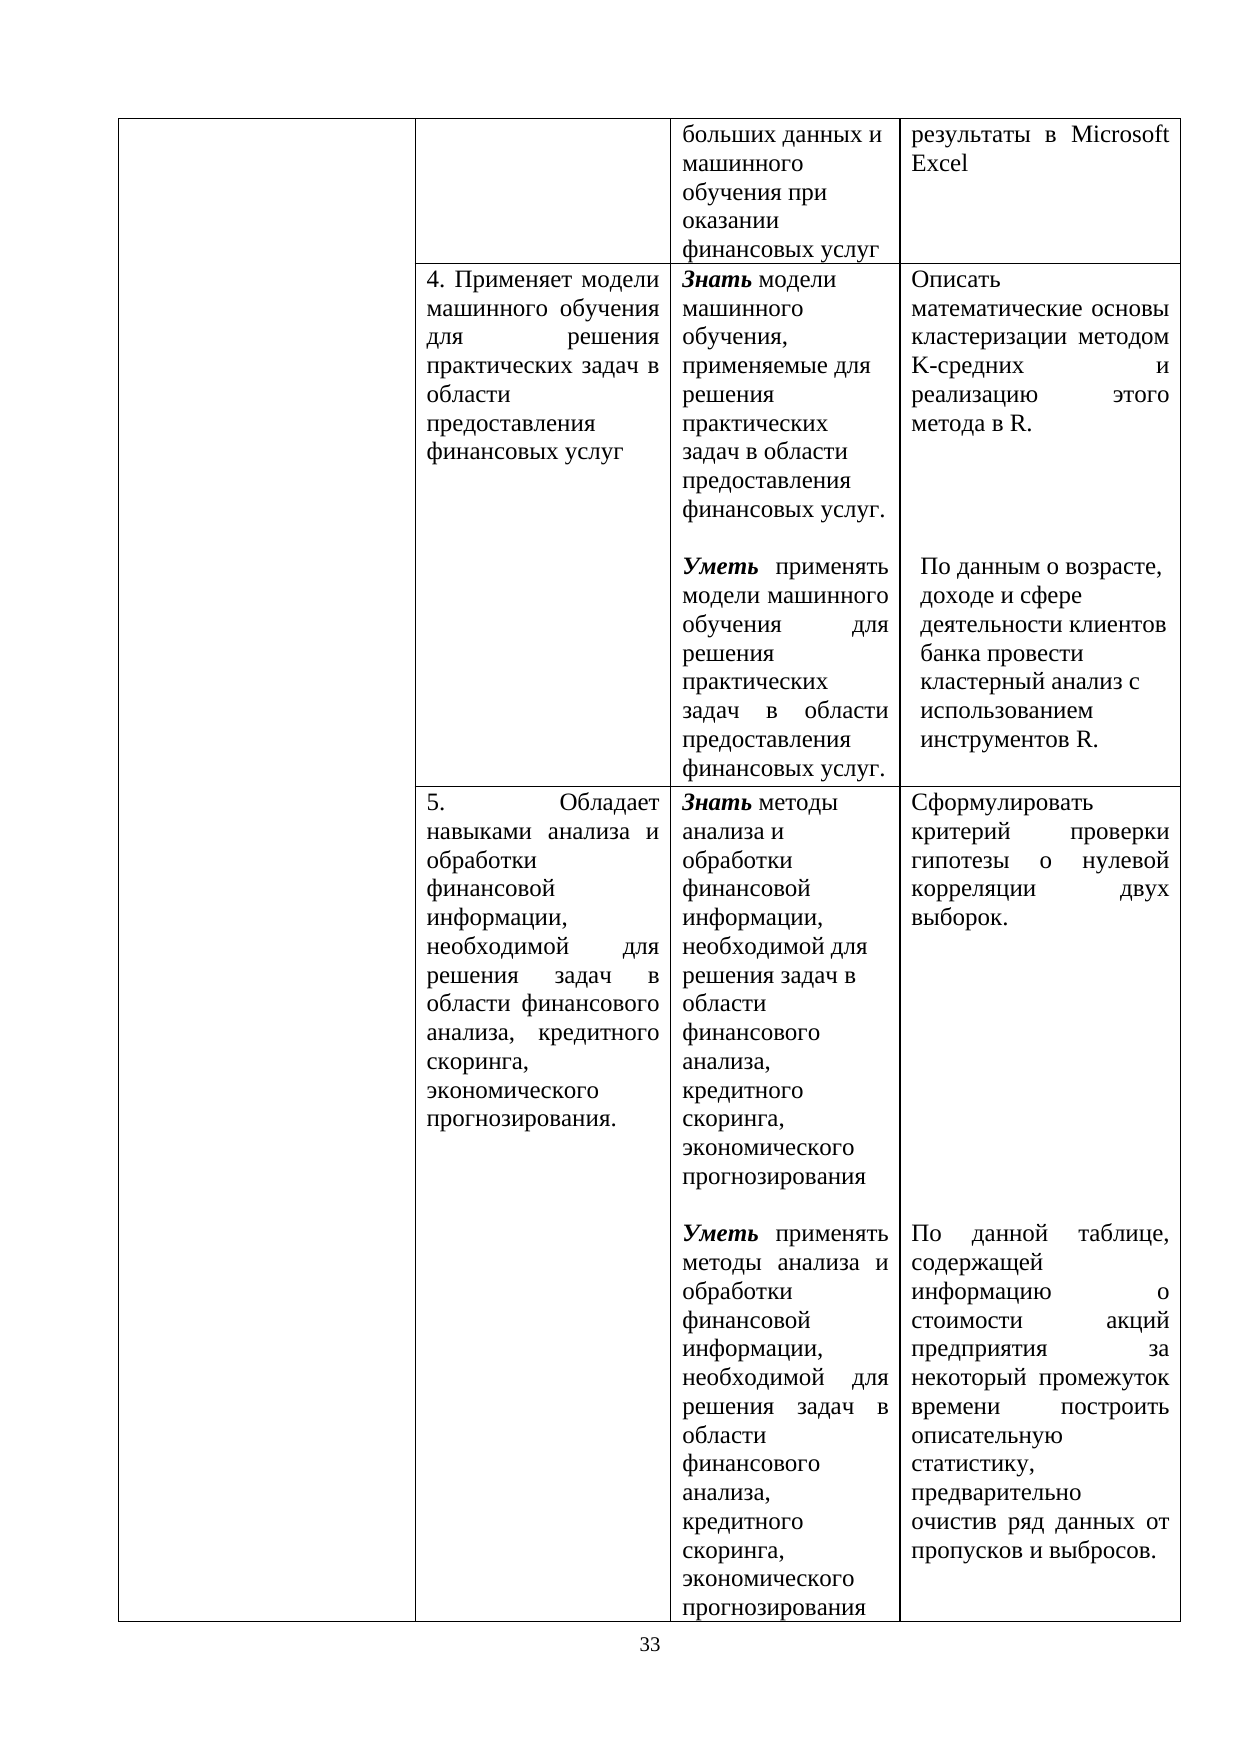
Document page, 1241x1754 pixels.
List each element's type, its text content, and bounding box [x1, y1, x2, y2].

table_cell Знать модели машинного обучения, применяемые для решения практических задач в области предоставления финансовых услуг. Уметь применять модели машинного обучения для решения практических задач в области предоставления финансовых услуг. [671, 264, 899, 786]
table_cell Знать методы анализа и обработки финансовой информации, необходимой для решения задач в области финансового анализа, кредитного скоринга, экономического прогнозирования Уметь применять методы анализа и обработки финансовой информации, необходимой для решения задач в области финансового анализа, кредитного скоринга, экономического прогнозирования [671, 787, 899, 1621]
table_cell Описать математические основы кластеризации методом K-средних и реализацию этого метода в R. По данным о возрасте, доходе и сфере деятельности клиентов банка провести кластерный анализ с использованием инструментов R. [901, 264, 1180, 786]
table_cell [416, 119, 670, 263]
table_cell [671, 119, 899, 263]
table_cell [901, 119, 1180, 263]
table_cell 4. Применяет модели машинного обучения для решения практических задач в области предоставления финансовых услуг [416, 264, 670, 786]
table_cell 5. Обладает навыками анализа и обработки финансовой информации, необходимой для решения задач в области финансового анализа, кредитного скоринга, экономического прогнозирования. [416, 787, 670, 1621]
table_cell Сформулировать критерий проверки гипотезы о нулевой корреляции двух выборок. По данной таблице, содержащей информацию о стоимости акций предприятия за некоторый промежуток времени построить описательную статистику, предварительно очистив ряд данных от пропусков и выбросов. [901, 787, 1180, 1621]
